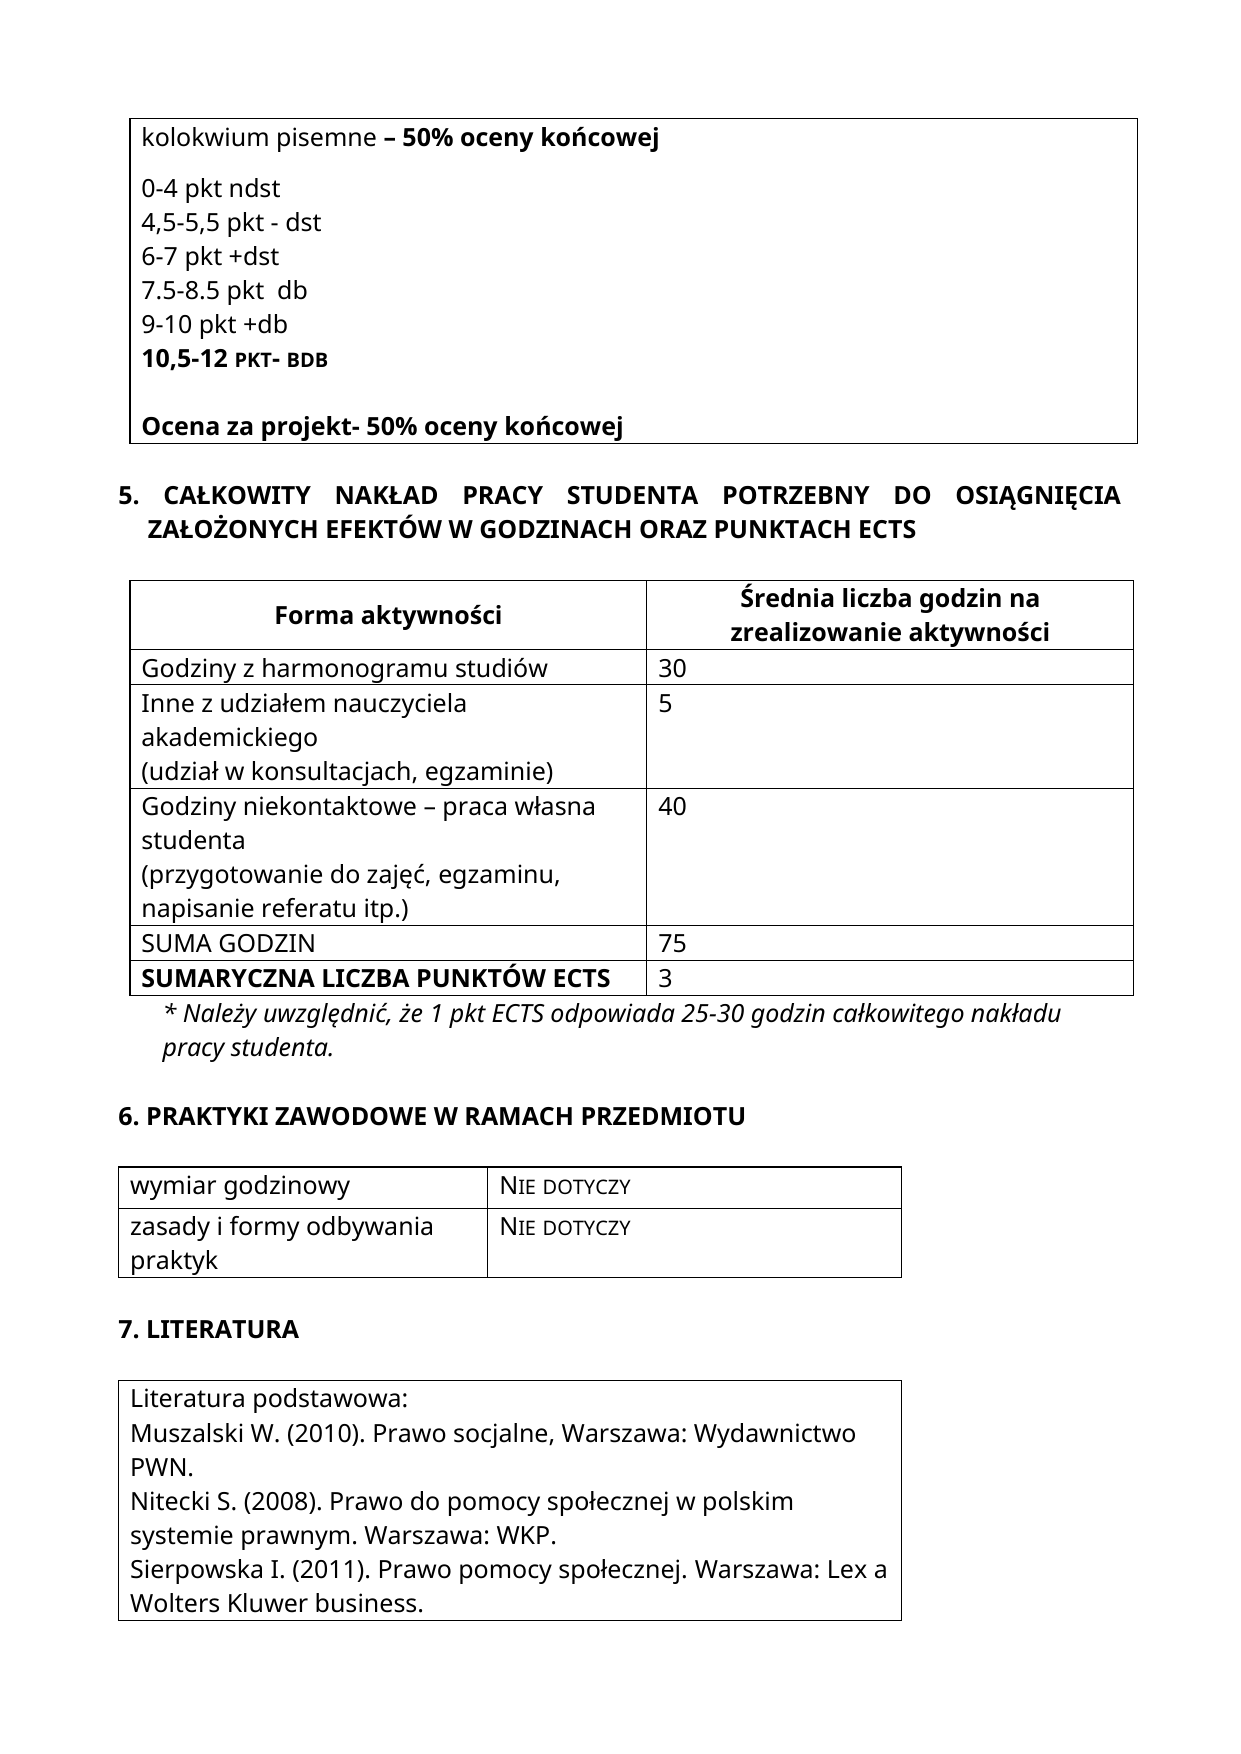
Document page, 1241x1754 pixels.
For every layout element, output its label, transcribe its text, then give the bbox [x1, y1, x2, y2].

text 5. CAŁKOWITY NAKŁAD PRACY STUDENTA POTRZEBNY DO OSIĄGNIĘCIA ZAŁOŻONYCH EFEKTÓW W GODZINACH ORAZ PUNKTACH ECTS [118, 478, 1122, 546]
table_cell 3 [647, 961, 1133, 995]
table_header Literatura podstawowa: Muszalski W. (2010). Prawo socjalne, Warszawa: Wydawnictwo PWN. Nitecki S. (2008). Prawo do pomocy społecznej w polskim systemie prawnym. Warszawa: WKP. Sierpowska I. (2011). Prawo pomocy społecznej. Warszawa: Lex a Wolters Kluwer business. [119, 1381, 901, 1619]
text 7. LITERATURA [118, 1312, 1122, 1346]
text * Należy uwzględnić, że 1 pkt ECTS odpowiada 25-30 godzin całkowitego nakładu pracy studenta. [162, 996, 1122, 1064]
table_header Forma aktywności [131, 581, 646, 649]
table_cell 75 [647, 926, 1133, 960]
table_cell Godziny niekontaktowe – praca własna studenta (przygotowanie do zajęć, egzaminu, napisanie referatu itp.) [131, 789, 646, 925]
table_cell 5 [647, 685, 1133, 787]
table_cell 40 [647, 789, 1133, 925]
table_cell Inne z udziałem nauczyciela akademickiego (udział w konsultacjach, egzaminie) [131, 685, 646, 787]
table_cell SUMARYCZNA LICZBA PUNKTÓW ECTS [131, 961, 646, 995]
table_header Nie dotyczy [488, 1168, 901, 1208]
table_cell SUMA GODZIN [131, 926, 646, 960]
table_header Średnia liczba godzin na zrealizowanie aktywności [647, 581, 1133, 649]
table_cell 30 [647, 650, 1133, 684]
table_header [131, 119, 1137, 443]
table_cell Nie dotyczy [488, 1209, 901, 1277]
text 6. PRAKTYKI ZAWODOWE W RAMACH PRZEDMIOTU [118, 1098, 1122, 1132]
table_header wymiar godzinowy [119, 1168, 487, 1208]
table_cell zasady i formy odbywania praktyk [119, 1209, 487, 1277]
table_cell Godziny z harmonogramu studiów [131, 650, 646, 684]
